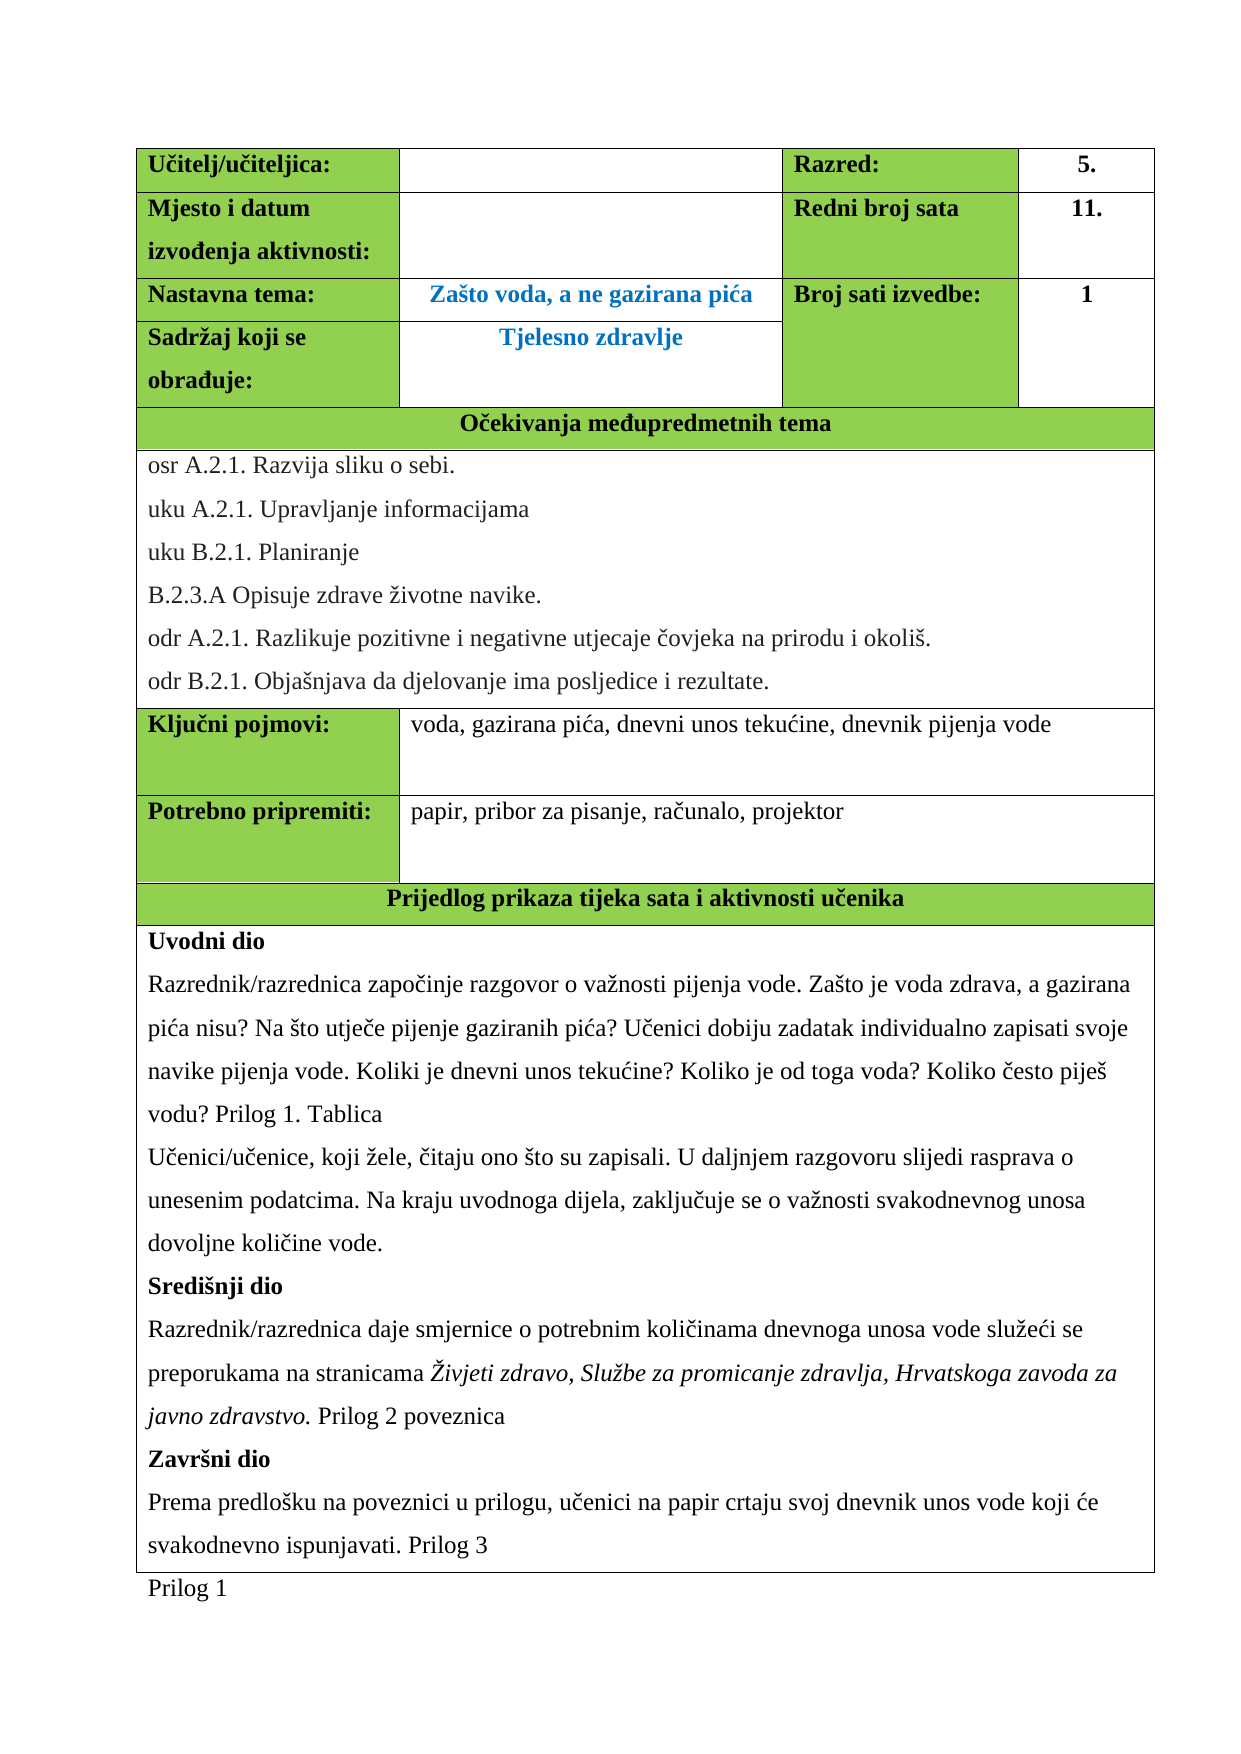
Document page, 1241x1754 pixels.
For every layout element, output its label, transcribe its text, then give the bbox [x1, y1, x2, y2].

table_cell osr A.2.1. Razvija sliku o sebi. uku A.2.1. Upravljanje informacijama uku B.2.1. Planiranje B.2.3.A Opisuje zdrave životne navike. odr A.2.1. Razlikuje pozitivne i negativne utjecaje čovjeka na prirodu i okoliš. odr B.2.1. Objašnjava da djelovanje ima posljedice i rezultate. [137, 451, 1154, 708]
table_cell Uvodni dio Razrednik/razrednica započinje razgovor o važnosti pijenja vode. Zašto je voda zdrava, a gazirana pića nisu? Na što utječe pijenje gaziranih pića? Učenici dobiju zadatak individualno zapisati svoje navike pijenja vode. Koliki je dnevni unos tekućine? Koliko je od toga voda? Koliko često piješ vodu? Prilog 1. Tablica Učenici/učenice, koji žele, čitaju ono što su zapisali. U daljnjem razgovoru slijedi rasprava o unesenim podatcima. Na kraju uvodnoga dijela, zaključuje se o važnosti svakodnevnog unosa dovoljne količine vode. Središnji dio Razrednik/razrednica daje smjernice o potrebnim količinama dnevnoga unosa vode služeći se preporukama na stranicama Živjeti zdravo, Službe za promicanje zdravlja, Hrvatskoga zavoda za javno zdravstvo. Prilog 2 poveznica Završni dio Prema predlošku na poveznici u prilogu, učenici na papir crtaju svoj dnevnik unos vode koji će svakodnevno ispunjavati. Prilog 3 [137, 926, 1154, 1572]
table_cell Sadržaj koji se obrađuje: [137, 322, 399, 407]
table_cell Tjelesno zdravlje [400, 322, 782, 407]
table_cell Ključni pojmovi: [137, 709, 399, 795]
table_cell [400, 193, 782, 278]
table_header [400, 149, 782, 192]
table_cell 1 [1019, 279, 1154, 407]
table_cell Zašto voda, a ne gazirana pića [400, 279, 782, 321]
table_cell Nastavna tema: [137, 279, 399, 321]
table_cell Mjesto i datum izvođenja aktivnosti: [137, 193, 399, 278]
table_header Razred: [783, 149, 1018, 192]
table_cell papir, pribor za pisanje, računalo, projektor [400, 796, 1154, 882]
table_cell 11. [1019, 193, 1154, 278]
table_cell Potrebno pripremiti: [137, 796, 399, 882]
text Prilog 1 [148, 1573, 1093, 1602]
table_cell voda, gazirana pića, dnevni unos tekućine, dnevnik pijenja vode [400, 709, 1154, 795]
table_header 5. [1019, 149, 1154, 192]
table_cell Očekivanja međupredmetnih tema [137, 408, 1154, 449]
table_cell Prijedlog prikaza tijeka sata i aktivnosti učenika [137, 884, 1154, 925]
table_header Učitelj/učiteljica: [137, 149, 399, 192]
table_cell Redni broj sata [783, 193, 1018, 278]
table_cell Broj sati izvedbe: [783, 279, 1018, 407]
